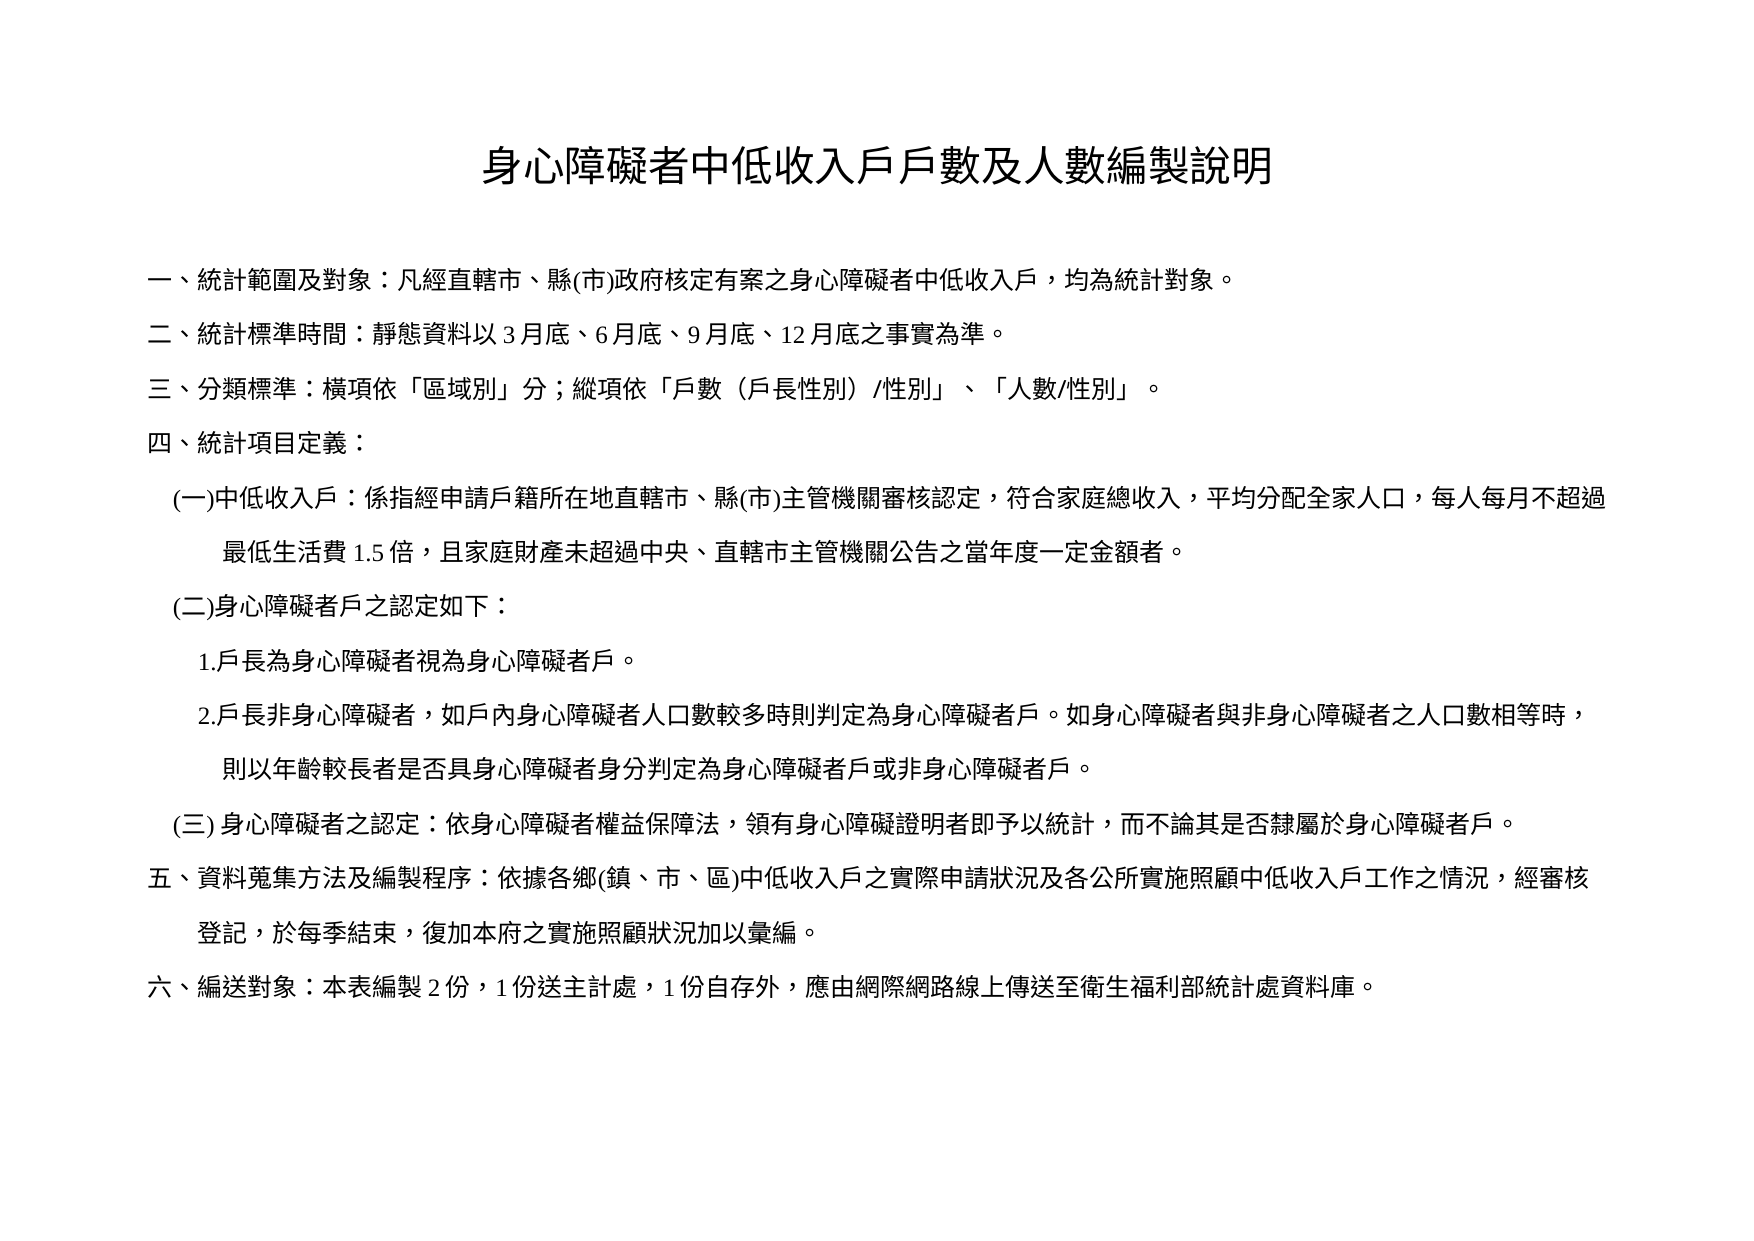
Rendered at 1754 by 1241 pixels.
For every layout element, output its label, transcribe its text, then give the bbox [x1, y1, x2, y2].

text (二)身心障礙者戶之認定如下： [173, 587, 1606, 623]
text 六、編送對象：本表編製2份，1份送主計處，1份自存外，應由網際網路線上傳送至衛生福利部統計處資料庫。 [148, 967, 1606, 1004]
text 三、分類標準：橫項依「區域別」分；縱項依「戶數（戶長性別）/性別」、「人數/性別」。 [148, 369, 1606, 406]
text (一)中低收入戶：係指經申請戶籍所在地直轄市、縣(市)主管機關審核認定，符合家庭總收入，平均分配全家人口，每人每月不超過最低生活費1.5倍，且家庭財產未超過中央、直轄市主管機關公告之當年度一定金額者。 [173, 478, 1606, 569]
text 2.戶長非身心障礙者，如戶內身心障礙者人口數較多時則判定為身心障礙者戶。如身心障礙者與非身心障礙者之人口數相等時，則以年齡較長者是否具身心障礙者身分判定為身心障礙者戶或非身心障礙者戶。 [198, 696, 1606, 786]
text 四、統計項目定義： [148, 424, 1606, 460]
text 一、統計範圍及對象：凡經直轄市、縣(市)政府核定有案之身心障礙者中低收入戶，均為統計對象。 [148, 261, 1606, 297]
text 1.戶長為身心障礙者視為身心障礙者戶。 [198, 641, 1606, 677]
text 五、資料蒐集方法及編製程序：依據各鄉(鎮、市、區)中低收入戶之實際申請狀況及各公所實施照顧中低收入戶工作之情況，經審核登記，於每季結束，復加本府之實施照顧狀況加以彙編。 [148, 859, 1606, 949]
text 二、統計標準時間：靜態資料以3月底、6月底、9月底、12月底之事實為準。 [148, 315, 1606, 351]
text (三) 身心障礙者之認定：依身心障礙者權益保障法，領有身心障礙證明者即予以統計，而不論其是否隸屬於身心障礙者戶。 [173, 804, 1606, 841]
text 身心障礙者中低收入戶戶數及人數編製說明 [148, 133, 1606, 193]
